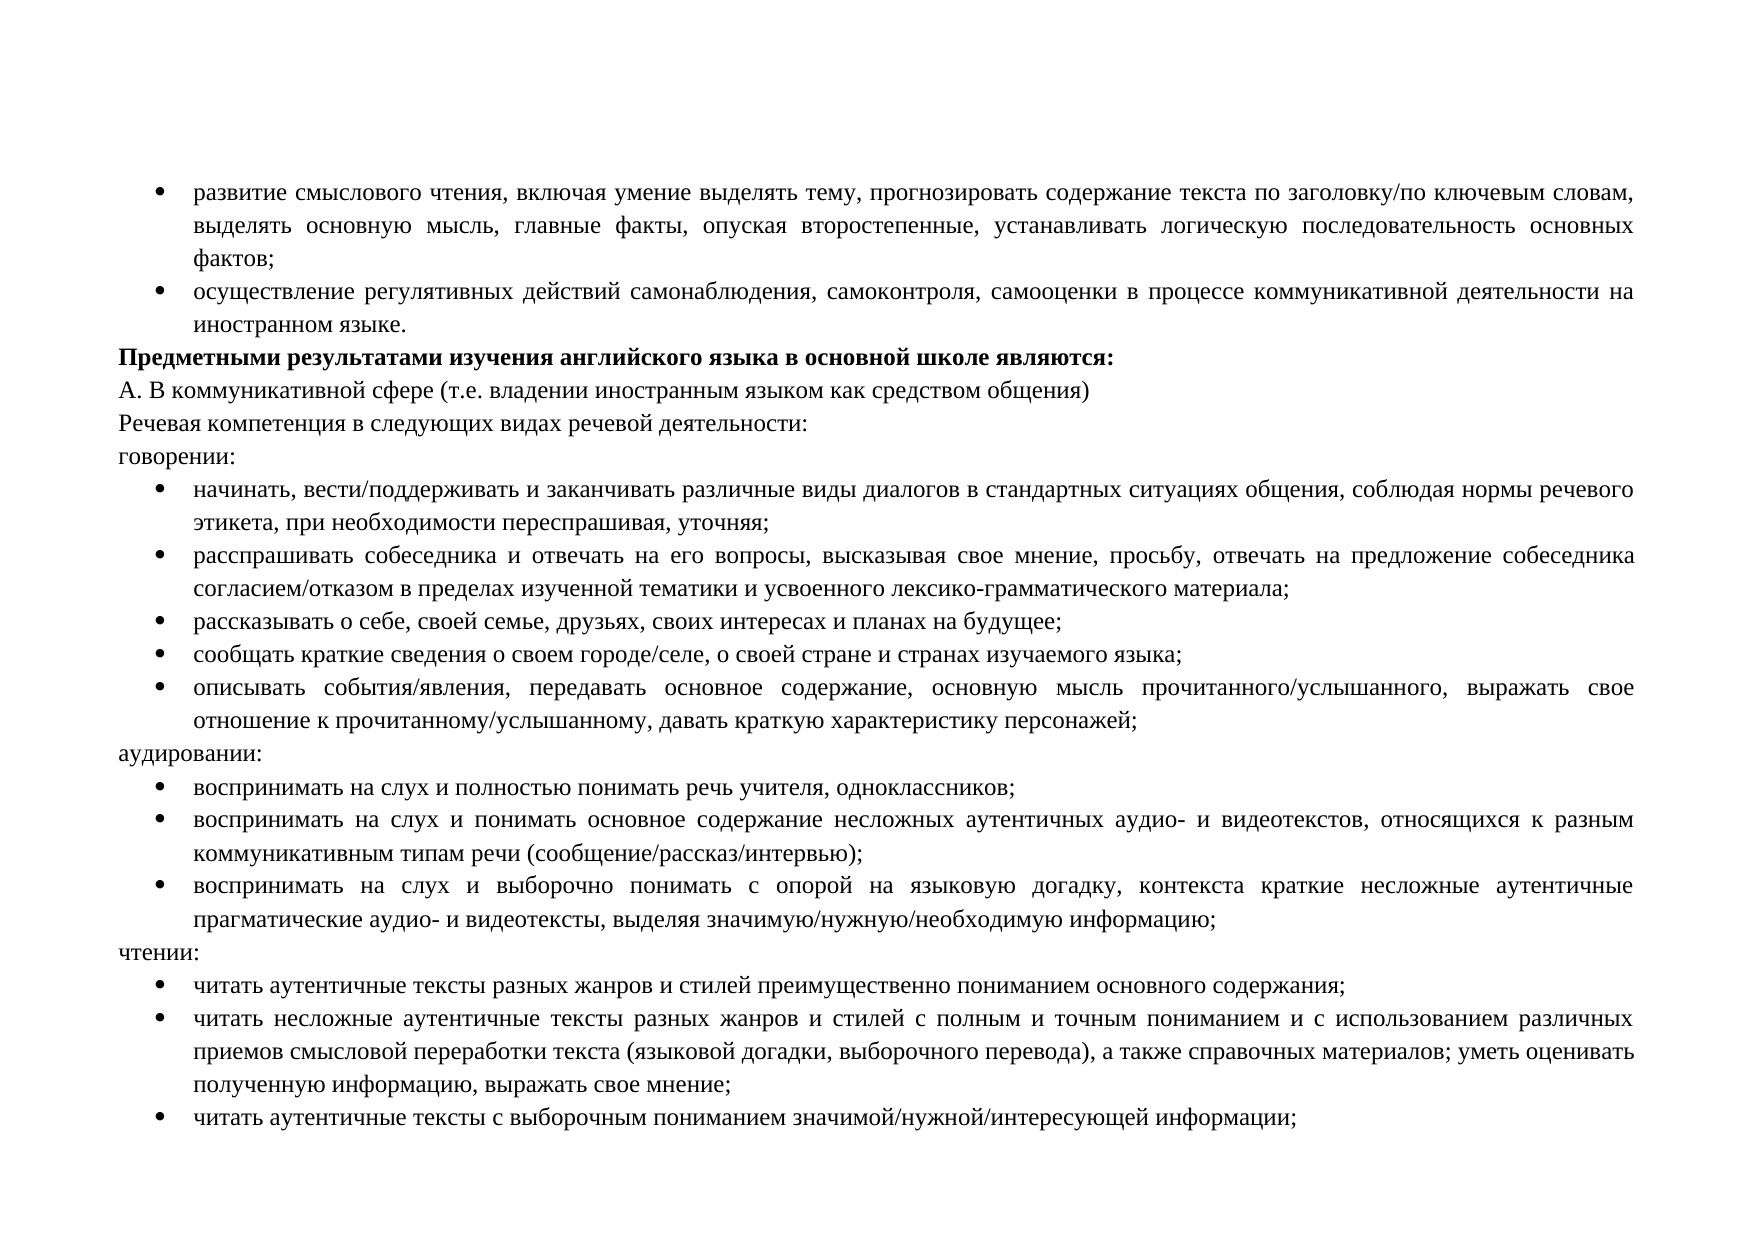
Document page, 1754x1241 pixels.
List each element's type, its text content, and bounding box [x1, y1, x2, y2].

text Речевая компетенция в следующих видах речевой деятельности: [118, 408, 1636, 437]
list читать аутентичные тексты разных жанров и стилей преимущественно пониманием основного содержания; [156, 970, 1636, 998]
list воспринимать на слух и полностью понимать речь учителя, одноклассников; [156, 772, 1636, 800]
text чтении: [118, 937, 1636, 965]
list рассказывать о себе, своей семье, друзьях, своих интересах и планах на будущее; [156, 606, 1636, 635]
list читать аутентичные тексты с выборочным пониманием значимой/нужной/интересующей информации; [156, 1102, 1636, 1131]
text говорении: [118, 441, 1636, 470]
list описывать события/явления, передавать основное содержание, основную мысль прочитанного/услышанного, выражать свое отношение к прочитанному/услышанному, давать краткую характеристику персонажей; [156, 672, 1636, 734]
list читать несложные аутентичные тексты разных жанров и стилей с полным и точным пониманием и с использованием различных приемов смысловой переработки текста (языковой догадки, выборочного перевода), а также справочных материалов; уметь оценивать полученную информацию, выражать свое мнение; [156, 1003, 1636, 1097]
list сообщать краткие сведения о своем городе/селе, о своей стране и странах изучаемого языка; [156, 639, 1636, 668]
list воспринимать на слух и понимать основное содержание несложных аутентичных аудио- и видеотекстов, относящихся к разным коммуникативным типам речи (сообщение/рассказ/интервью); [156, 804, 1636, 866]
text аудировании: [118, 738, 1636, 767]
list воспринимать на слух и выборочно понимать с опорой на языковую догадку, контекста краткие несложные аутентичные прагматические аудио- и видеотексты, выделяя значимую/нужную/необходимую информацию; [156, 871, 1636, 932]
list развитие смыслового чтения, включая умение выделять тему, прогнозировать содержание текста по заголовку/по ключевым словам, выделять основную мысль, главные факты, опуская второстепенные, устанавливать логическую последовательность основных фактов; [156, 177, 1636, 272]
list осуществление регулятивных действий самонаблюдения, самоконтроля, самооценки в процессе коммуникативной деятельности на иностранном языке. [156, 276, 1636, 338]
list расспрашивать собеседника и отвечать на его вопросы, высказывая свое мнение, просьбу, отвечать на предложение собеседника согласием/отказом в пределах изученной тематики и усвоенного лексико-грамматического материала; [156, 540, 1636, 602]
text Предметными результатами изучения английского языка в основной школе являются: [118, 342, 1636, 371]
text А. В коммуникативной сфере (т.е. владении иностранным языком как средством общения) [118, 375, 1636, 404]
list начинать, вести/поддерживать и заканчивать различные виды диалогов в стандартных ситуациях общения, соблюдая нормы речевого этикета, при необходимости переспрашивая, уточняя; [156, 474, 1636, 536]
